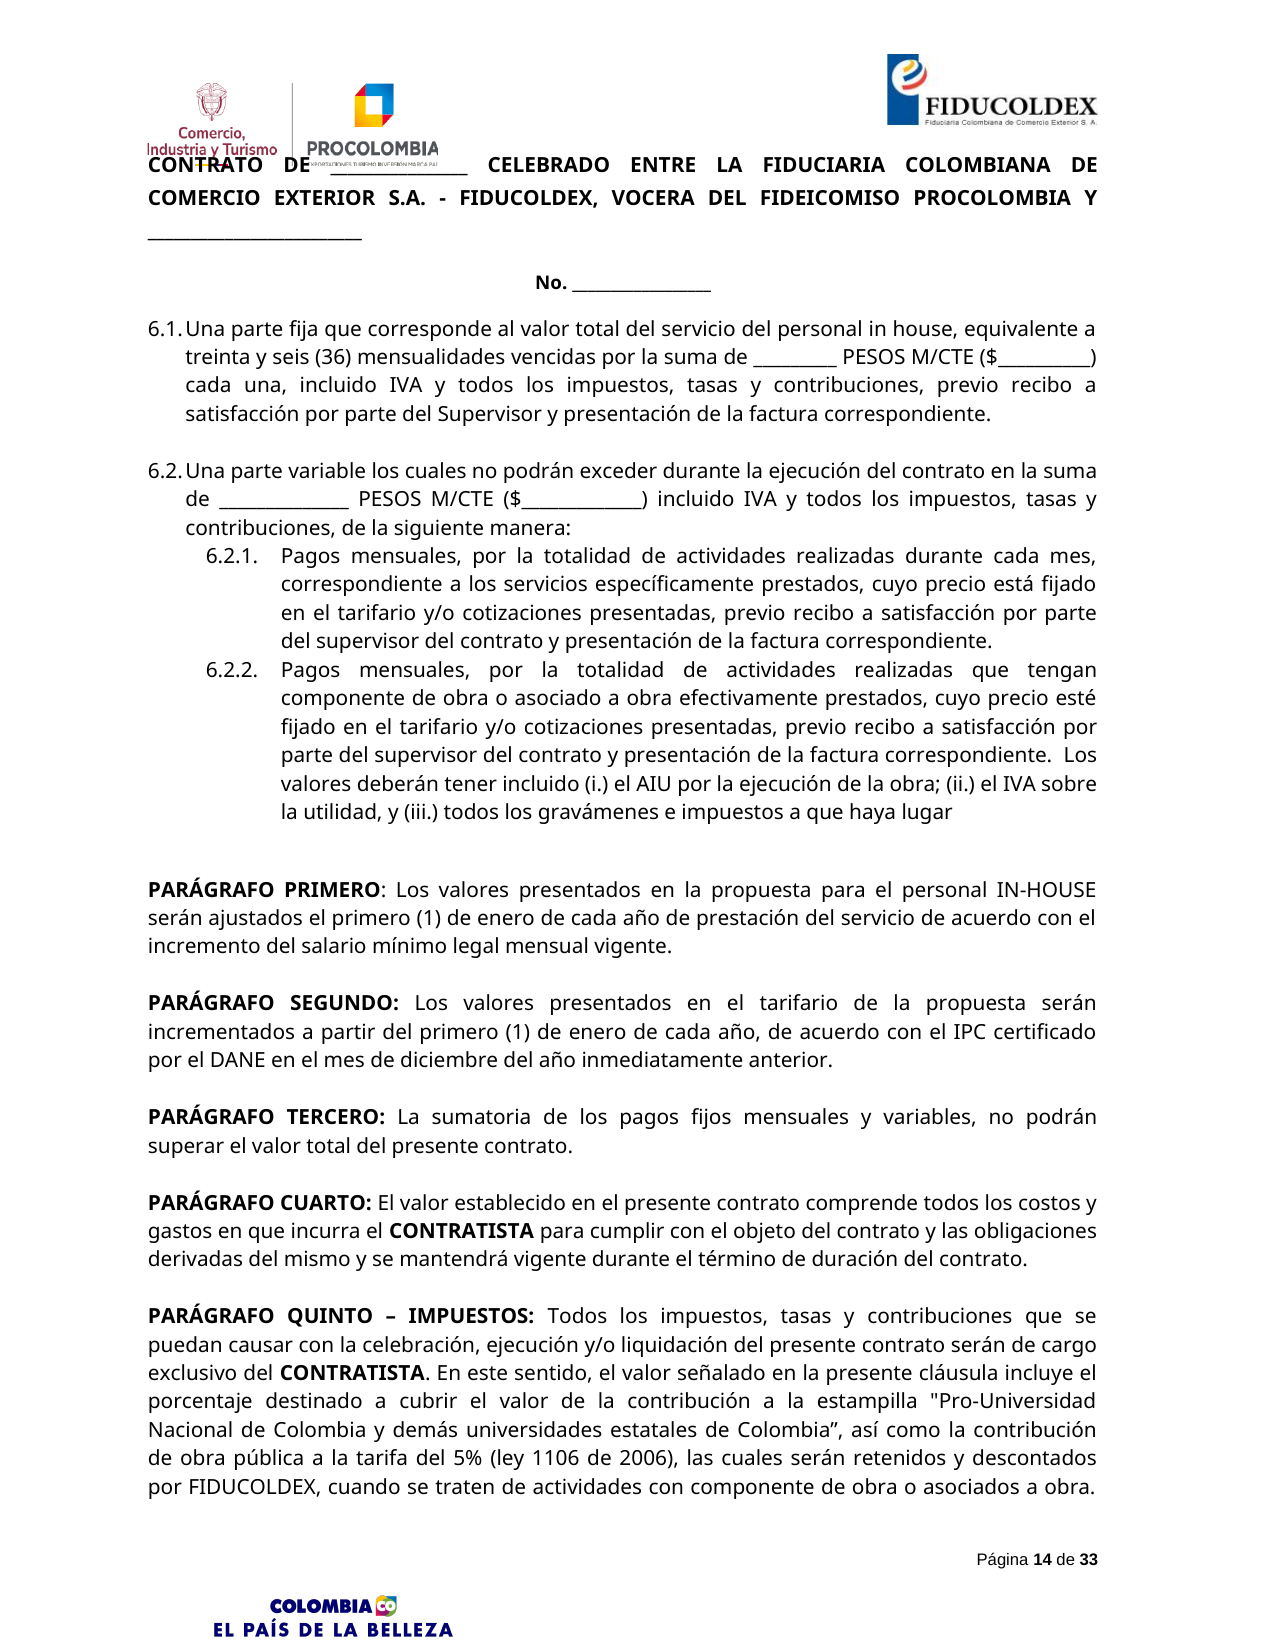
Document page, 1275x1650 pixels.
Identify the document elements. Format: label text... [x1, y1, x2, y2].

text PARÁGRAFO TERCERO: La sumatoria de los pagos fijos mensuales y variables, no podrán superar el valor total del presente contrato. [148, 1102, 1098, 1159]
text PARÁGRAFO PRIMERO: Los valores presentados en la propuesta para el personal IN-HOUSE serán ajustados el primero (1) de enero de cada año de prestación del servicio de acuerdo con el incremento del salario mínimo legal mensual vigente. [148, 875, 1098, 960]
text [148, 1301, 1098, 1500]
text PARÁGRAFO CUARTO: El valor establecido en el presente contrato comprende todos los costos y gastos en que incurra el CONTRATISTA para cumplir con el objeto del contrato y las obligaciones derivadas del mismo y se mantendrá vigente durante el término de duración del contrato. [148, 1188, 1098, 1273]
text PARÁGRAFO SEGUNDO: Los valores presentados en el tarifario de la propuesta serán incrementados a partir del primero (1) de enero de cada año, de acuerdo con el IPC certificado por el DANE en el mes de diciembre del año inmediatamente anterior. [148, 988, 1098, 1074]
list Pagos mensuales, por la totalidad de actividades realizadas que tengan componente de obra o asociado a obra efectivamente prestados, cuyo precio esté fijado en el tarifario y/o cotizaciones presentadas, previo recibo a satisfacción por parte del supervisor del contrato y presentación de la factura correspondiente. Los valores deberán tener incluido (i.) el AIU por la ejecución de la obra; (ii.) el IVA sobre la utilidad, y (iii.) todos los gravámenes e impuestos a que haya lugar [206, 655, 1098, 826]
list Una parte variable los cuales no podrán exceder durante la ejecución del contrato en la suma de ______________ PESOS M/CTE ($_____________) incluido IVA y todos los impuestos, tasas y contribuciones, de la siguiente manera: [148, 456, 1098, 541]
picture [887, 54, 1098, 127]
picture [213, 1590, 454, 1642]
list Pagos mensuales, por la totalidad de actividades realizadas durante cada mes, correspondiente a los servicios específicamente prestados, cuyo precio está fijado en el tarifario y/o cotizaciones presentadas, previo recibo a satisfacción por parte del supervisor del contrato y presentación de la factura correspondiente. [206, 541, 1098, 655]
list Una parte fija que corresponde al valor total del servicio del personal in house, equivalente a treinta y seis (36) mensualidades vencidas por la suma de _________ PESOS M/CTE ($__________) cada una, incluido IVA y todos los impuestos, tasas y contribuciones, previo recibo a satisfacción por parte del Supervisor y presentación de la factura correspondiente. [148, 314, 1098, 427]
